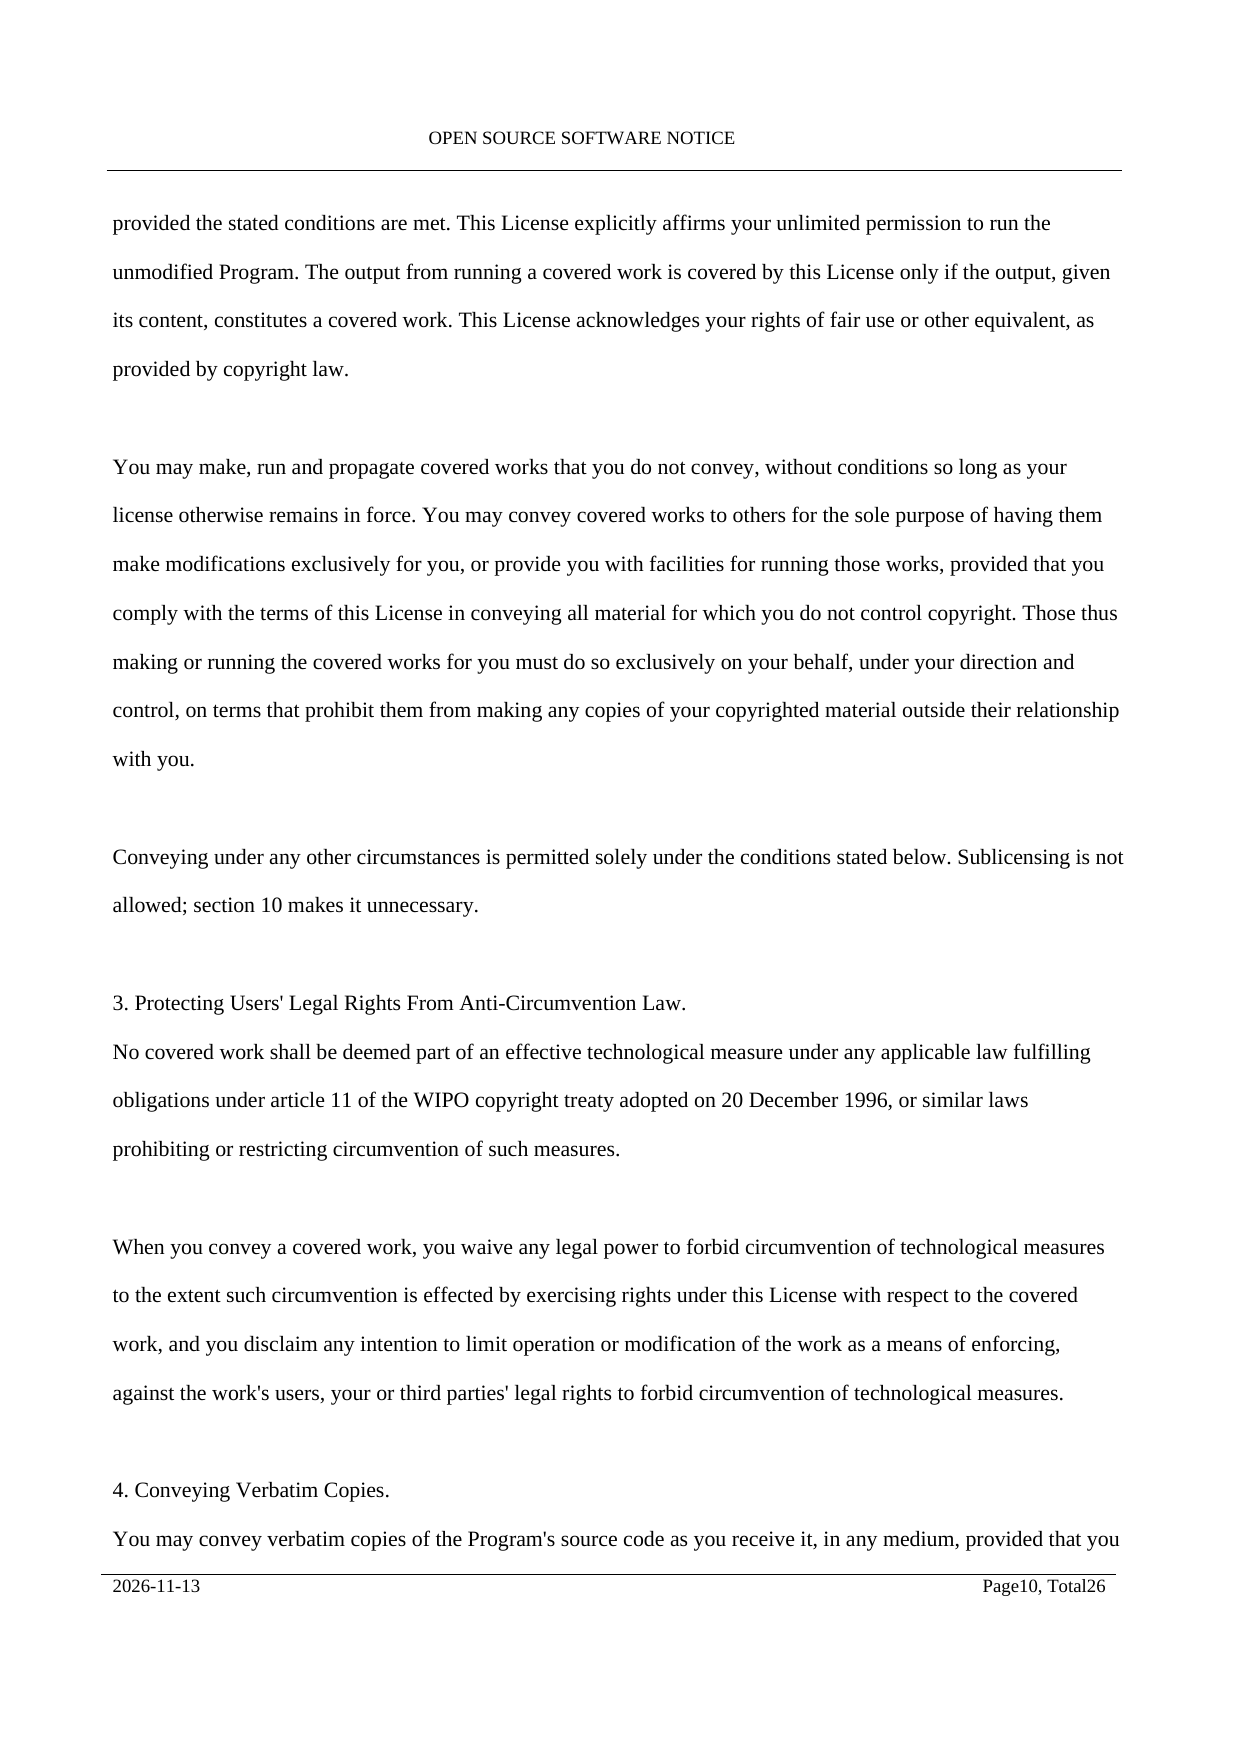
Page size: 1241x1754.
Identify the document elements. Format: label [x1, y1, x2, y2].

text [112, 206, 1128, 1555]
